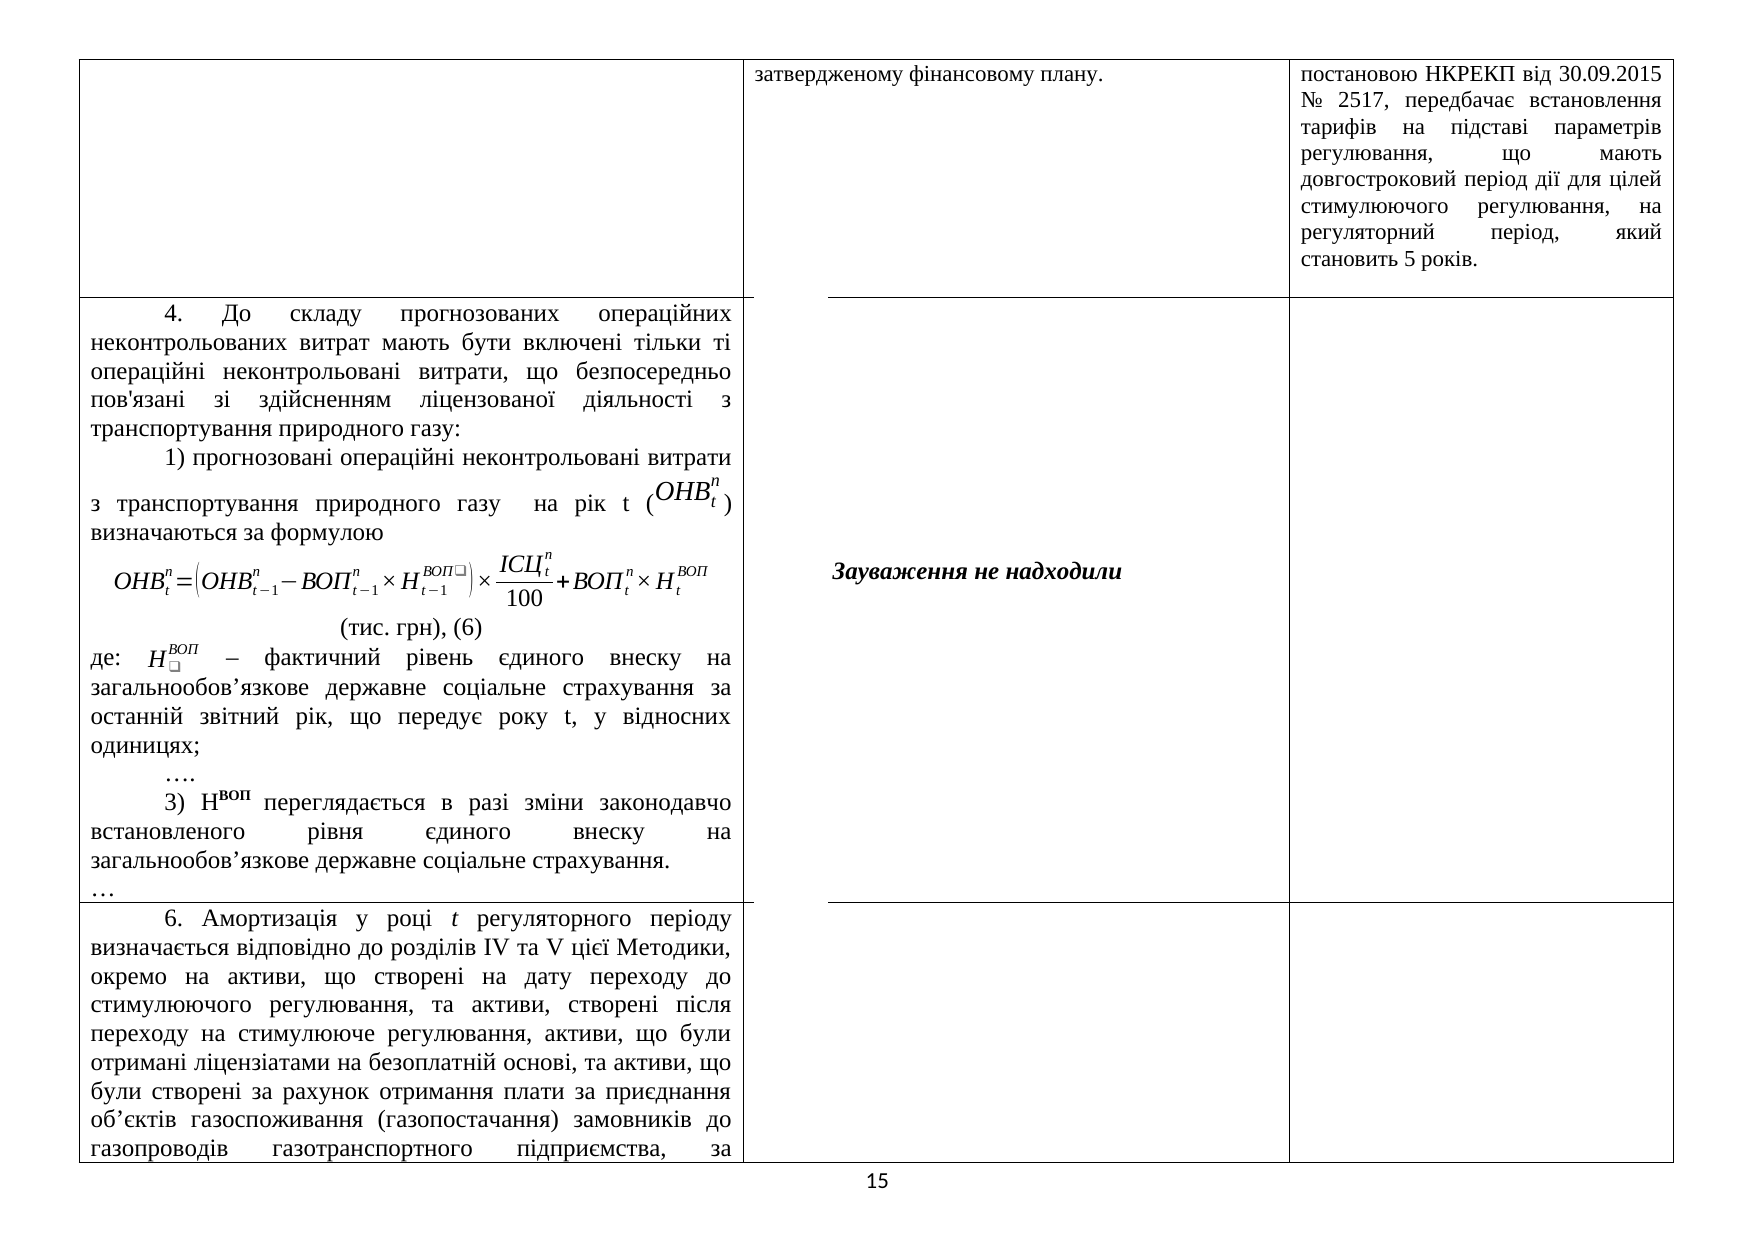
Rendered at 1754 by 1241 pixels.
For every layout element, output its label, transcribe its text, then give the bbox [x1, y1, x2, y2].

table_cell [1290, 298, 1673, 902]
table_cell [80, 903, 743, 1162]
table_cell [80, 60, 743, 297]
table_cell 4. До складу прогнозованих операційних неконтрольованих витрат мають бути включені тільки ті операційні неконтрольовані витрати, що безпосередньо пов'язані зі здійсненням ліцензованої діяльності з транспортування природного газу: 1) прогнозовані операційні неконтрольовані витрати з транспортування природного газу на рік t () визначаються за формулою (тис. грн), (6) де: – фактичний рівень єдиного внеску на загальнообов’язкове державне соціальне страхування за останній звітний рік, що передує року t, у відносних одиницях; …. 3) НВОП переглядається в разі зміни законодавчо встановленого рівня єдиного внеску на загальнообов’язкове державне соціальне страхування. … [80, 298, 743, 902]
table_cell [744, 60, 1289, 297]
table_cell Зауваження не надходили [744, 298, 1289, 902]
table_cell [744, 903, 1289, 1162]
table_cell [1290, 903, 1673, 1162]
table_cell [1290, 60, 1673, 297]
